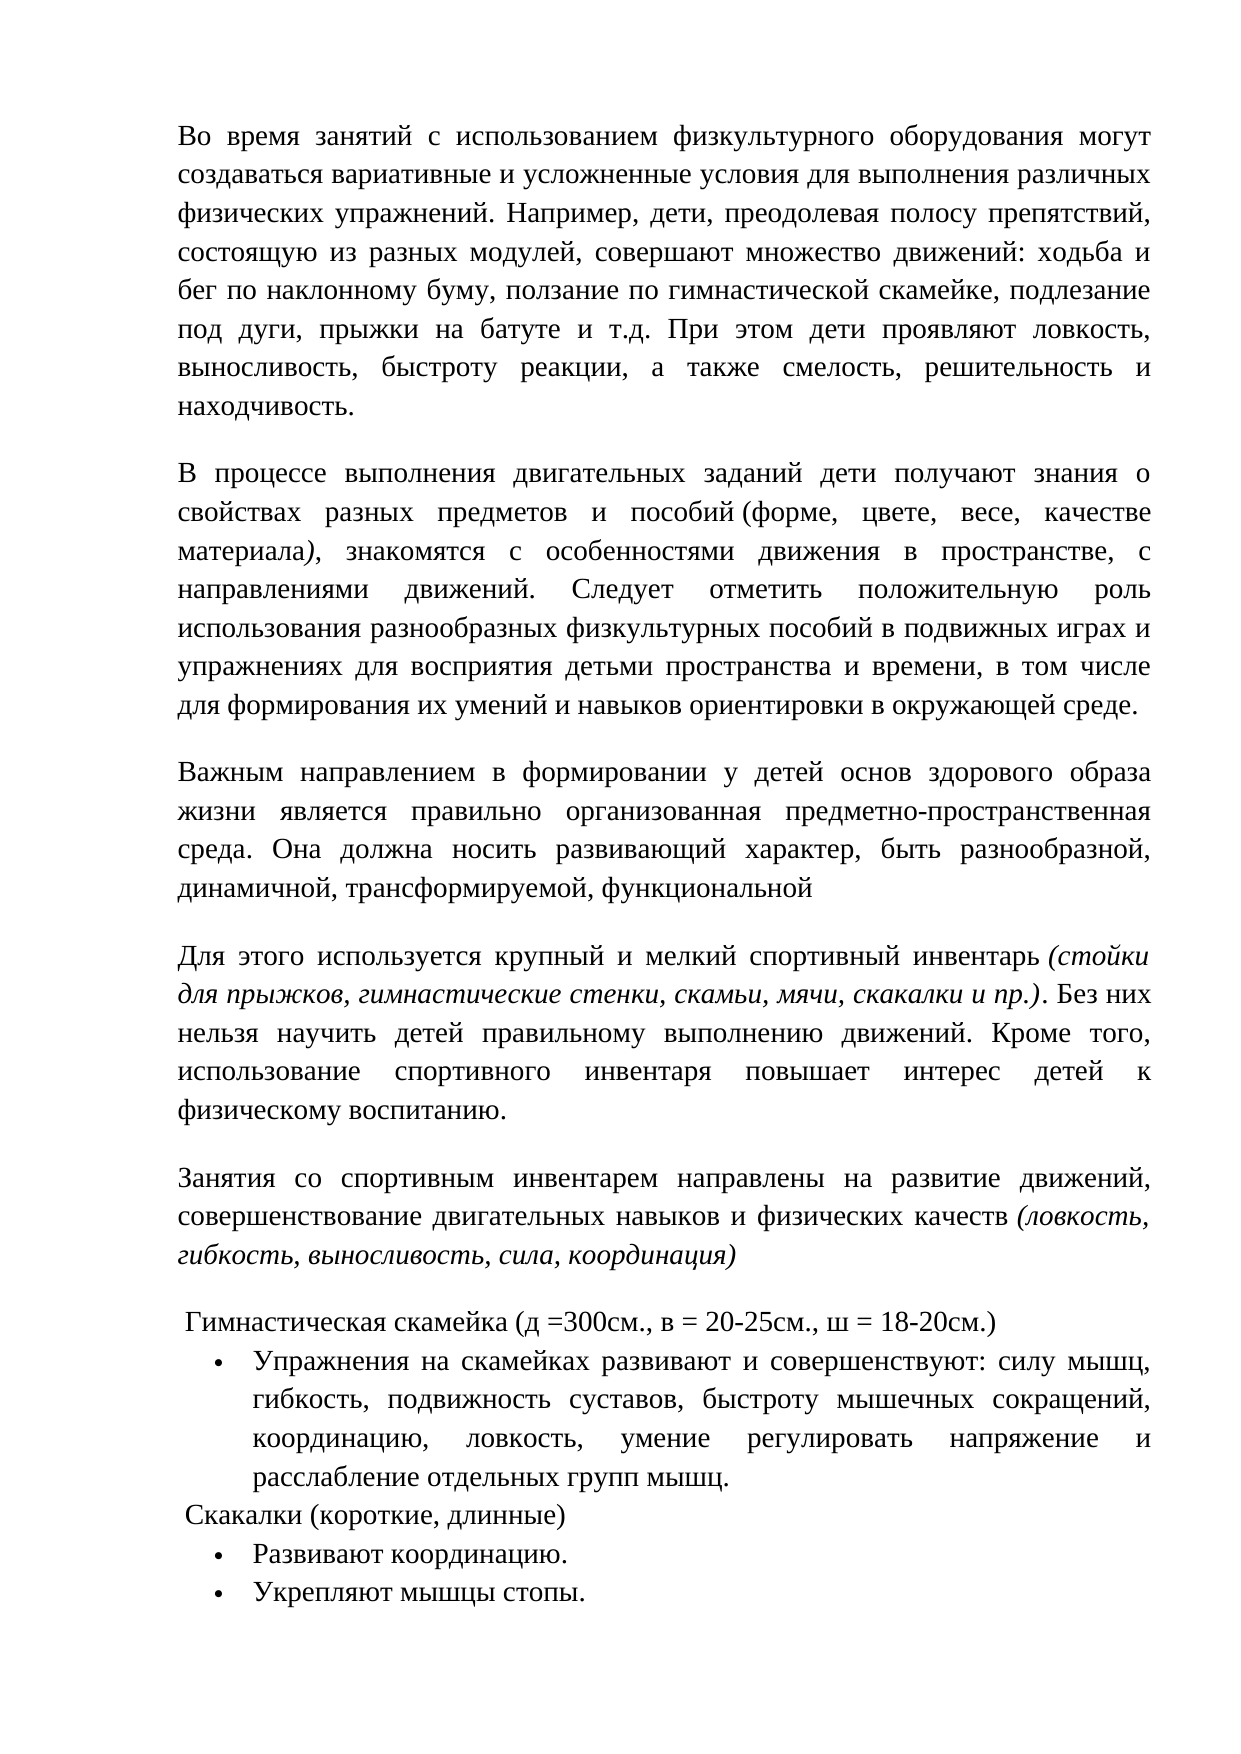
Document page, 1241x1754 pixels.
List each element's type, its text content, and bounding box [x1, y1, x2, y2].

text Во время занятий с использованием физкультурного оборудования могут создаваться вариативные и усложненные условия для выполнения различных физических упражнений. Например, дети, преодолевая полосу препятствий, состоящую из разных модулей, совершают множество движений: ходьба и бег по наклонному буму, ползание по гимнастической скамейке, подлезание под дуги, прыжки на батуте и т.д. При этом дети проявляют ловкость, выносливость, быстроту реакции, а также смелость, решительность и находчивость. [177, 118, 1152, 421]
text Скакалки (короткие, длинные) [177, 1497, 1152, 1531]
text Гимнастическая скамейка (д =300см., в = 20-25см., ш = 18-20см.) [177, 1304, 1152, 1338]
list Развивают координацию. [215, 1536, 1152, 1569]
list Укрепляют мышцы стопы. [215, 1574, 1152, 1608]
list Упражнения на скамейках развивают и совершенствуют: силу мышц, гибкость, подвижность суставов, быстроту мышечных сокращений, координацию, ловкость, умение регулировать напряжение и расслабление отдельных групп мышц. [215, 1343, 1152, 1492]
text Важным направлением в формировании у детей основ здорового образа жизни является правильно организованная предметно-пространственная среда. Она должна носить развивающий характер, быть разнообразной, динамичной, трансформируемой, функциональной [177, 754, 1152, 904]
text Занятия со спортивным инвентарем направлены на развитие движений, совершенствование двигательных навыков и физических качеств (ловкость, гибкость, выносливость, сила, координация) [177, 1160, 1152, 1270]
text Для этого используется крупный и мелкий спортивный инвентарь (стойки для прыжков, гимнастические стенки, скамьи, мячи, скакалки и пр.). Без них нельзя научить детей правильному выполнению движений. Кроме того, использование спортивного инвентаря повышает интерес детей к физическому воспитанию. [177, 938, 1152, 1126]
text В процессе выполнения двигательных заданий дети получают знания о свойствах разных предметов и пособий (форме, цвете, весе, качестве материала), знакомятся с особенностями движения в пространстве, с направлениями движений. Следует отметить положительную роль использования разнообразных физкультурных пособий в подвижных играх и упражнениях для восприятия детьми пространства и времени, в том числе для формирования их умений и навыков ориентировки в окружающей среде. [177, 456, 1152, 720]
